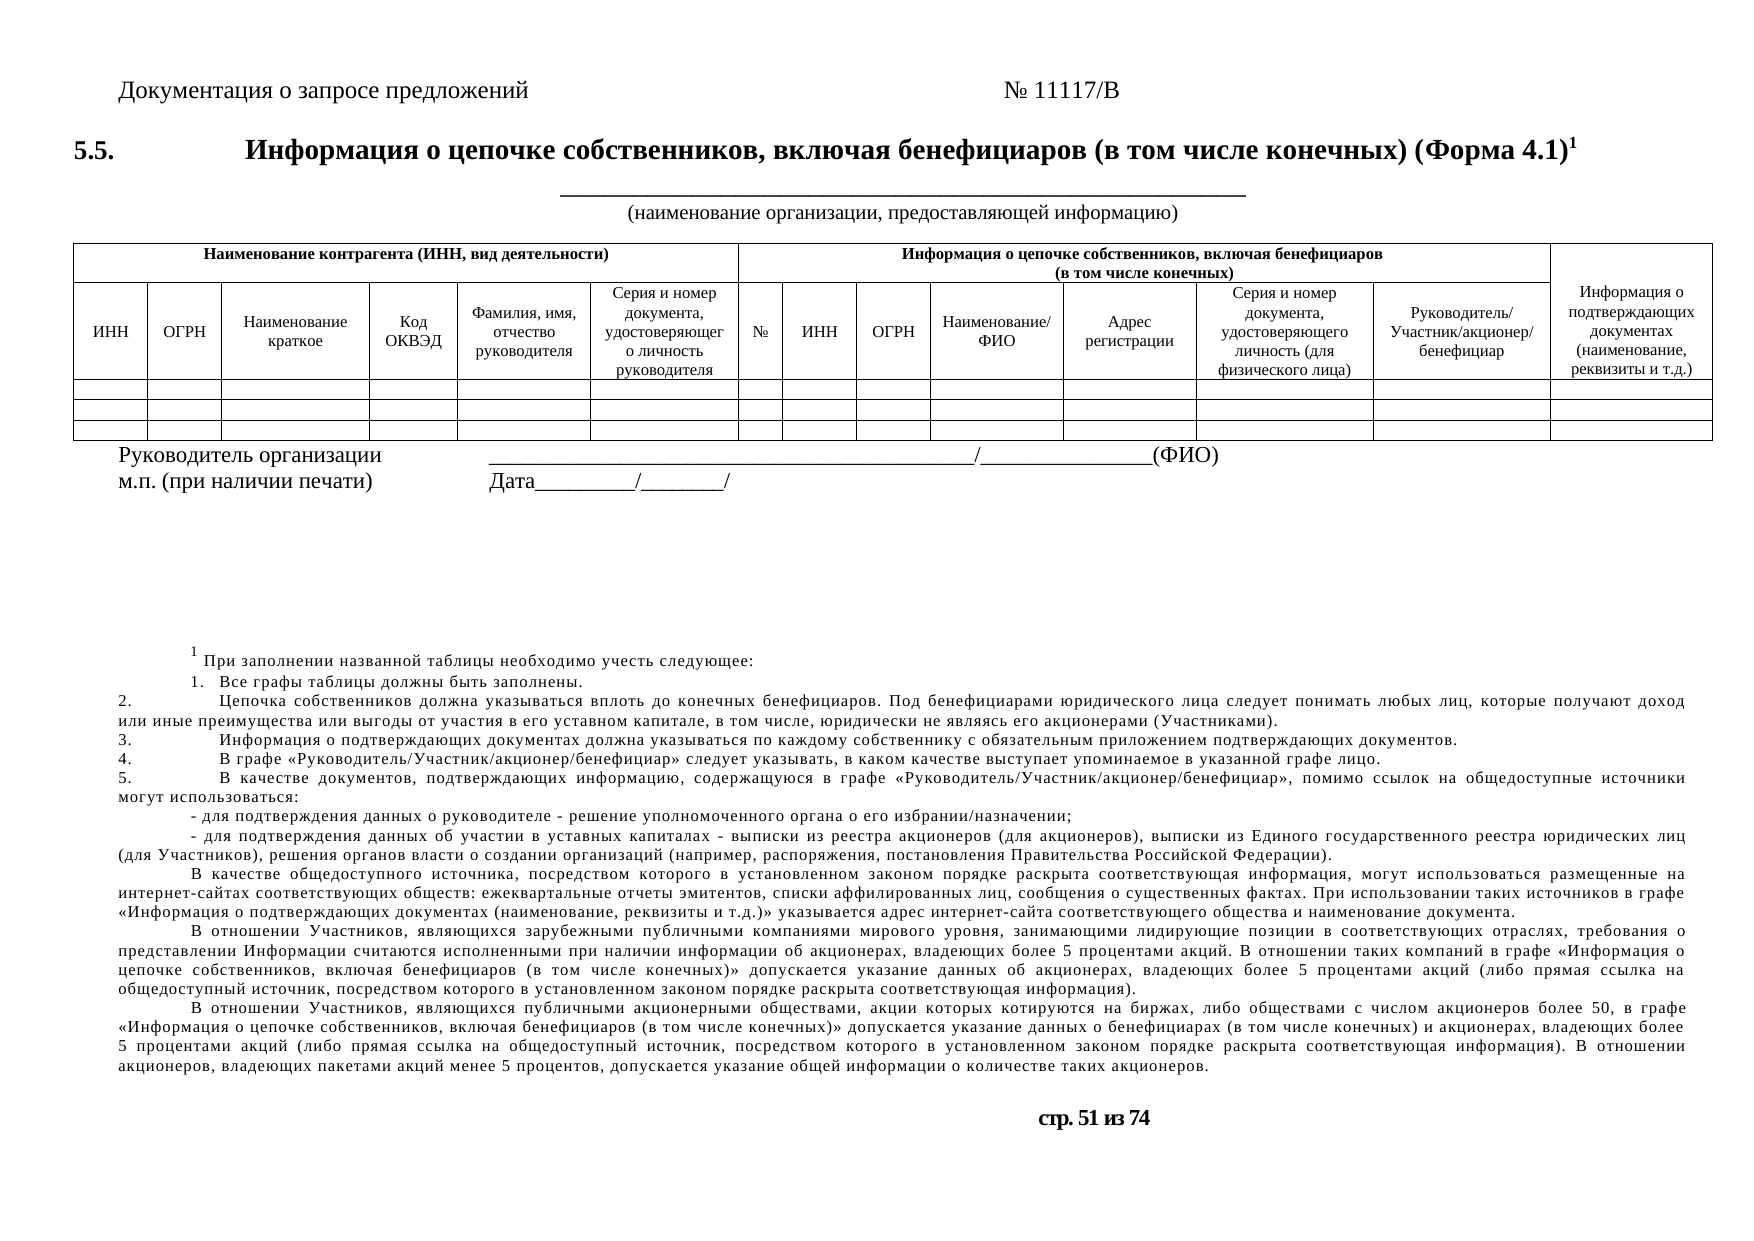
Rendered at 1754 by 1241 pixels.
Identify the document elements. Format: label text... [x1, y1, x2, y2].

table_cell [1374, 380, 1550, 399]
table_cell [591, 421, 738, 440]
table_cell [148, 421, 221, 440]
text (наименование организации, предоставляющей информацию) [118, 199, 1687, 224]
table_cell [1551, 400, 1712, 419]
table_cell [1064, 400, 1196, 419]
table_cell Руководитель/ Участник/акционер/ бенефициар [1374, 283, 1550, 379]
table_cell Код ОКВЭД [370, 283, 457, 379]
table_cell [931, 400, 1063, 419]
table_cell [931, 380, 1063, 399]
table_cell [783, 380, 856, 399]
table_cell [591, 400, 738, 419]
table_cell [458, 380, 590, 399]
table_cell [857, 421, 930, 440]
table_header Информация о подтверждающих документах (наименование, реквизиты и т.д.) [1551, 244, 1712, 379]
table_cell [458, 400, 590, 419]
table_cell [1064, 380, 1196, 399]
table_cell [370, 380, 457, 399]
table_cell [783, 421, 856, 440]
table_cell [370, 400, 457, 419]
table_cell [739, 380, 782, 399]
table_cell [458, 421, 590, 440]
table_cell [931, 421, 1063, 440]
table_cell [370, 421, 457, 440]
list Информация о цепочке собственников, включая бенефициаров (в том числе конечных) (Форма 4.1) [74, 132, 1687, 166]
table_cell [1374, 421, 1550, 440]
table_cell ИНН [783, 283, 856, 379]
table_cell [1064, 421, 1196, 440]
table_cell ОГРН [148, 283, 221, 379]
table_cell Наименование краткое [222, 283, 369, 379]
table_cell [1551, 421, 1712, 440]
text м.п. (при наличии печати) Дата / / [118, 467, 1687, 493]
table_cell [857, 400, 930, 419]
table_cell [148, 400, 221, 419]
table_cell [591, 380, 738, 399]
table_cell [857, 380, 930, 399]
table_cell [222, 380, 369, 399]
table_cell Фамилия, имя, отчество руководителя [458, 283, 590, 379]
table_cell [1551, 380, 1712, 399]
table_cell [222, 400, 369, 419]
table_cell Адрес регистрации [1064, 283, 1196, 379]
table_cell [74, 421, 147, 440]
table_cell ОГРН [857, 283, 930, 379]
table_cell [74, 400, 147, 419]
table_cell [1374, 400, 1550, 419]
table_cell № [739, 283, 782, 379]
table_cell [74, 380, 147, 399]
text _______________________________________________ [118, 166, 1687, 199]
table_cell [739, 400, 782, 419]
table_cell [739, 421, 782, 440]
table_cell [148, 380, 221, 399]
table_cell [222, 421, 369, 440]
table_header Информация о цепочке собственников, включая бенефициаров (в том числе конечных) [739, 244, 1550, 282]
table_header Наименование контрагента (ИНН, вид деятельности) [74, 244, 738, 282]
table_cell [1197, 380, 1373, 399]
table_cell ИНН [74, 283, 147, 379]
table_cell Серия и номер документа, удостоверяющего личность (для физического лица) [1197, 283, 1373, 379]
table_cell [783, 400, 856, 419]
text Руководитель организации /_______________(ФИО) [118, 441, 1687, 467]
table_cell [1197, 400, 1373, 419]
table_cell Наименование/ФИО [931, 283, 1063, 379]
table_cell [1197, 421, 1373, 440]
table_cell Серия и номер документа, удостоверяющего личность руководителя [591, 283, 738, 379]
